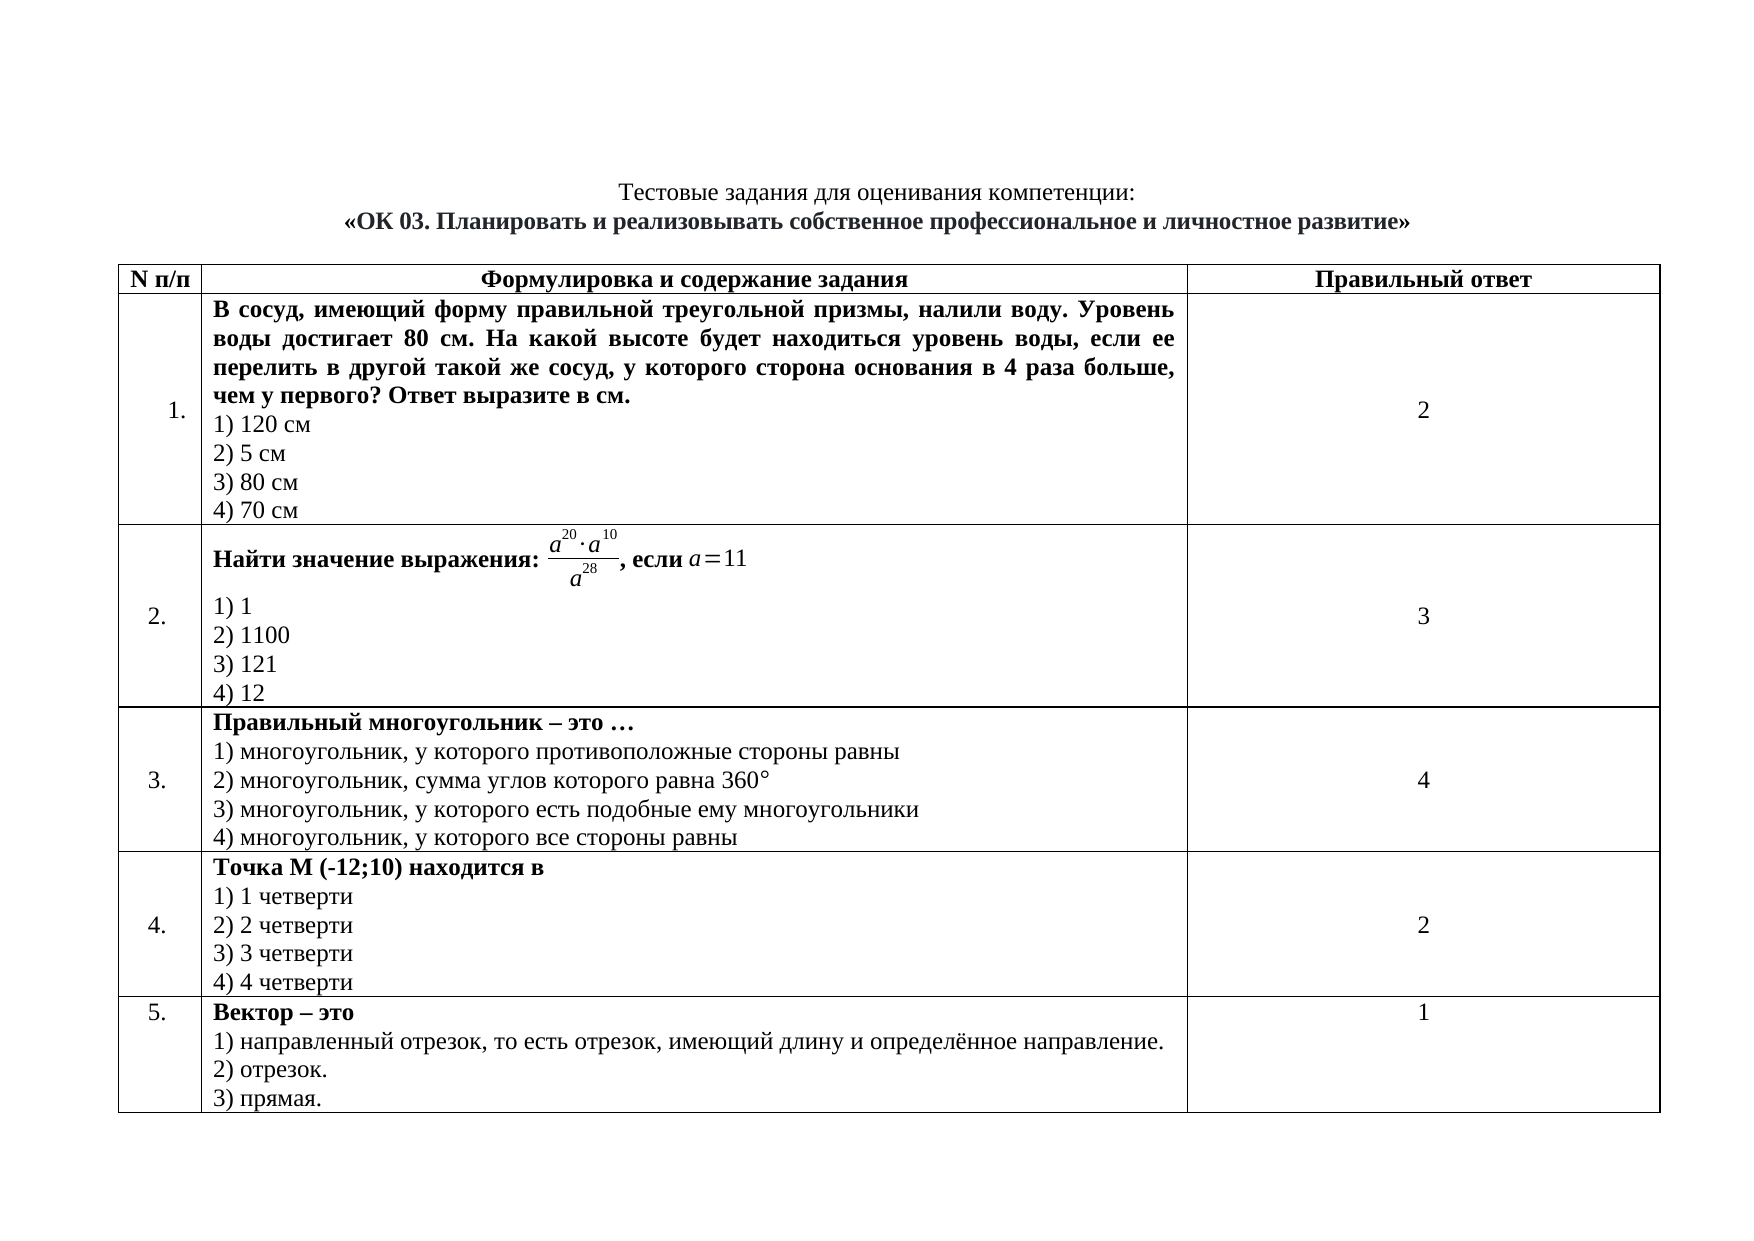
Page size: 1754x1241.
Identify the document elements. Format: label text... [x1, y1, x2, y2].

table_cell [119, 294, 201, 524]
table_cell [119, 525, 201, 706]
table_cell [119, 708, 201, 851]
table_cell Найти значение выражения: , если 1) 1 2) 1100 3) 121 4) 12 [202, 525, 1187, 706]
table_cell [202, 997, 1187, 1112]
text Тестовые задания для оценивания компетенции: [118, 177, 1636, 206]
table_cell [119, 852, 201, 996]
table_cell Правильный многоугольник – это … 1) многоугольник, у которого противоположные стороны равны 2) многоугольник, сумма углов которого равна 360 3) многоугольник, у которого есть подобные ему многоугольники 4) многоугольник, у которого все стороны равны [202, 708, 1187, 851]
table_header N п/п [119, 265, 201, 293]
table_cell В сосуд, имеющий форму правильной треугольной призмы, налили воду. Уровень воды достигает 80 см. На какой высоте будет находиться уровень воды, если ее перелить в другой такой же сосуд, у которого сторона основания в 4 раза больше, чем у первого? Ответ выразите в см. 1) 120 см 2) 5 см 3) 80 см 4) 70 см [202, 294, 1187, 524]
table_cell 4 [1188, 708, 1659, 851]
table_cell 2 [1188, 294, 1659, 524]
table_cell 2 [1188, 852, 1659, 996]
text «ОК 03. Планировать и реализовывать собственное профессиональное и личностное развитие» [118, 206, 356, 235]
table_header Формулировка и содержание задания [202, 265, 1187, 293]
table_cell 3 [1188, 525, 1659, 706]
table_cell 1 [1188, 997, 1659, 1112]
table_header Правильный ответ [1188, 265, 1659, 293]
table_cell [119, 997, 201, 1112]
text «ОК 03. Планировать и реализовывать собственное профессиональное и личностное развитие» [1398, 206, 1636, 235]
table_cell Точка М (-12;10) находится в 1) 1 четверти 2) 2 четверти 3) 3 четверти 4) 4 четверти [202, 852, 1187, 996]
